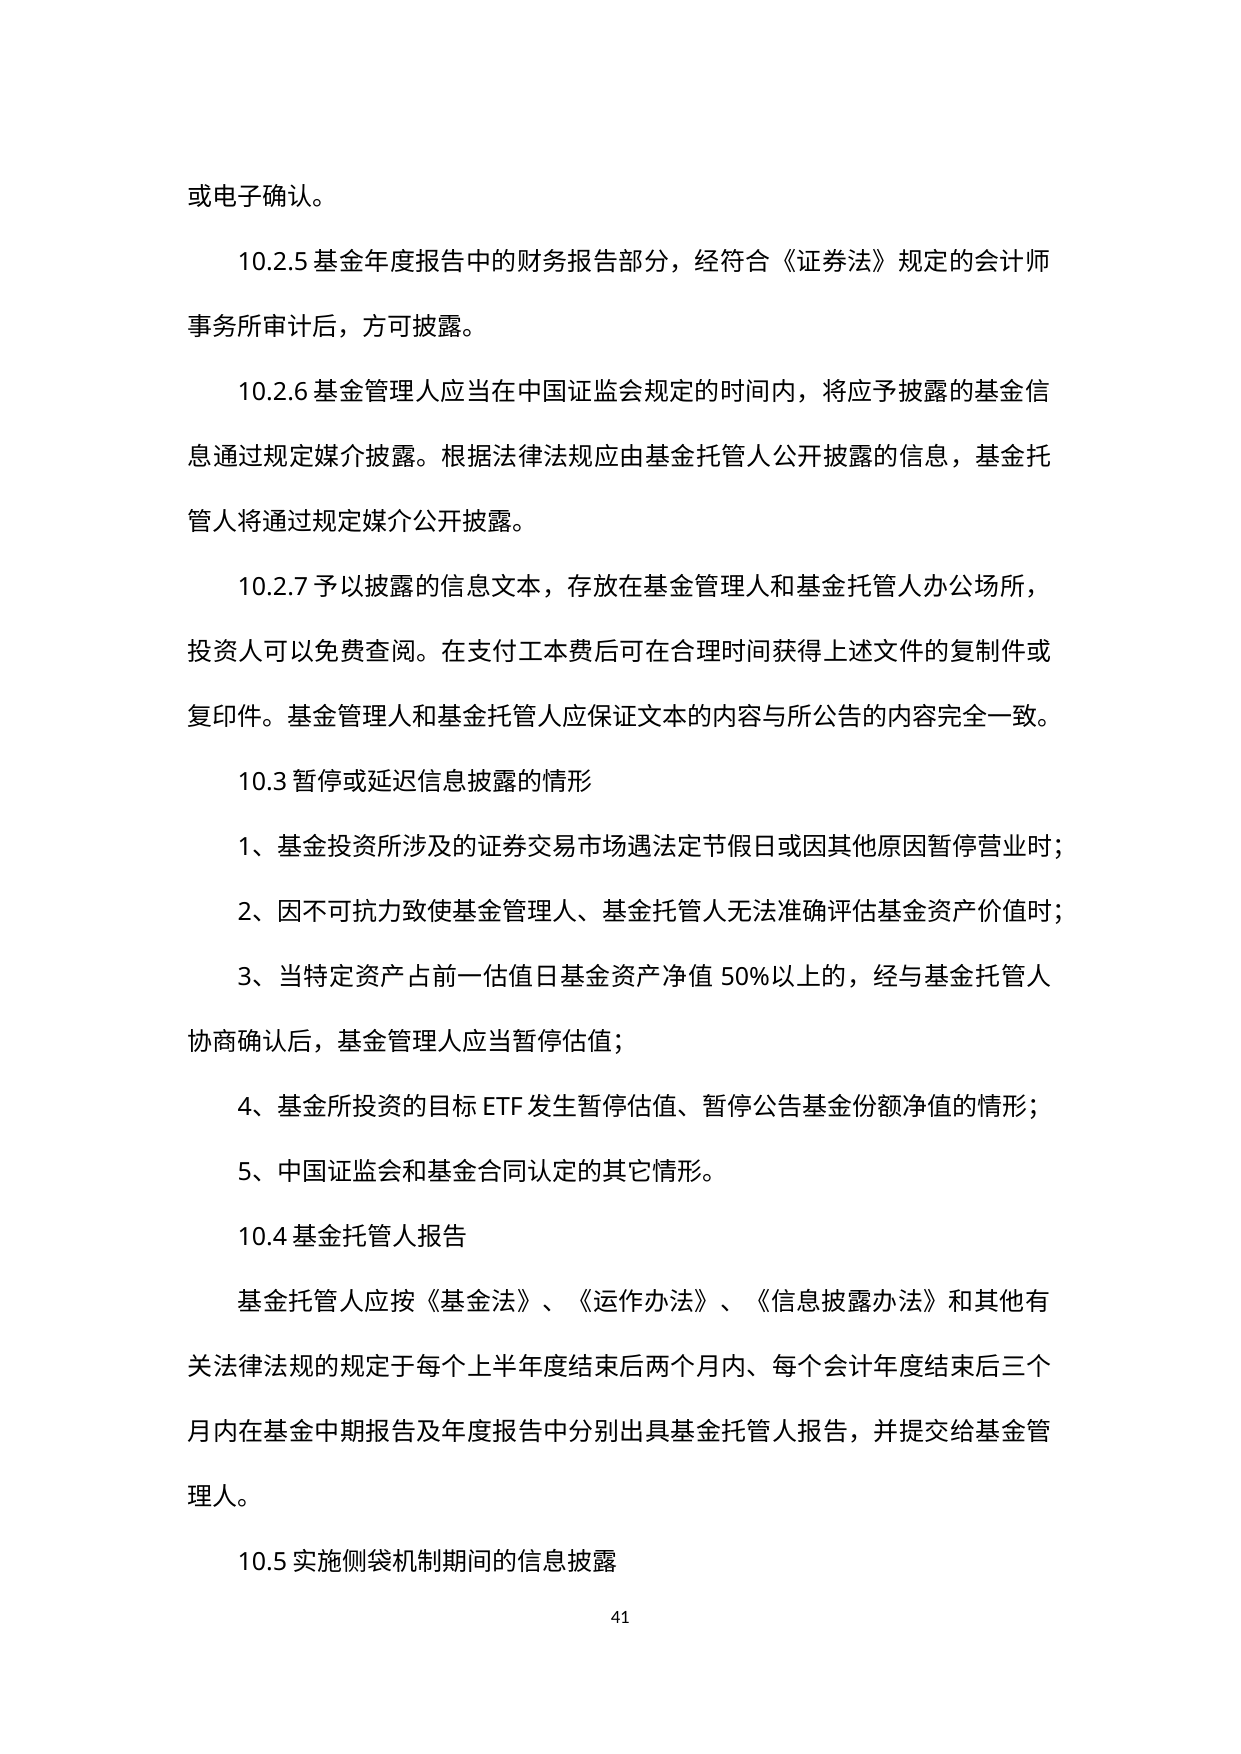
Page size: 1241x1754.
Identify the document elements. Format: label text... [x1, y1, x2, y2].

text 10.4基金托管人报告 [187, 1202, 1053, 1267]
text 10.2.5基金年度报告中的财务报告部分，经符合《证券法》规定的会计师事务所审计后，方可披露。 [187, 227, 1053, 357]
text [187, 162, 1053, 227]
text 10.2.6基金管理人应当在中国证监会规定的时间内，将应予披露的基金信息通过规定媒介披露。根据法律法规应由基金托管人公开披露的信息，基金托管人将通过规定媒介公开披露。 [187, 357, 1053, 552]
text 基金托管人应按《基金法》、《运作办法》、《信息披露办法》和其他有关法律法规的规定于每个上半年度结束后两个月内、每个会计年度结束后三个月内在基金中期报告及年度报告中分别出具基金托管人报告，并提交给基金管理人。 [187, 1267, 1053, 1527]
text 2、因不可抗力致使基金管理人、基金托管人无法准确评估基金资产价值时； [187, 877, 1053, 942]
text 10.3暂停或延迟信息披露的情形 [187, 747, 1053, 812]
text 5、中国证监会和基金合同认定的其它情形。 [187, 1137, 1053, 1202]
text 10.5实施侧袋机制期间的信息披露 [187, 1527, 1053, 1592]
text 1、基金投资所涉及的证券交易市场遇法定节假日或因其他原因暂停营业时； [187, 812, 1053, 877]
text 3、当特定资产占前一估值日基金资产净值50%以上的，经与基金托管人协商确认后，基金管理人应当暂停估值； [187, 942, 1053, 1072]
text 4、基金所投资的目标ETF发生暂停估值、暂停公告基金份额净值的情形； [187, 1072, 1053, 1137]
text 10.2.7予以披露的信息文本，存放在基金管理人和基金托管人办公场所，投资人可以免费查阅。在支付工本费后可在合理时间获得上述文件的复制件或复印件。基金管理人和基金托管人应保证文本的内容与所公告的内容完全一致。 [187, 552, 1053, 747]
